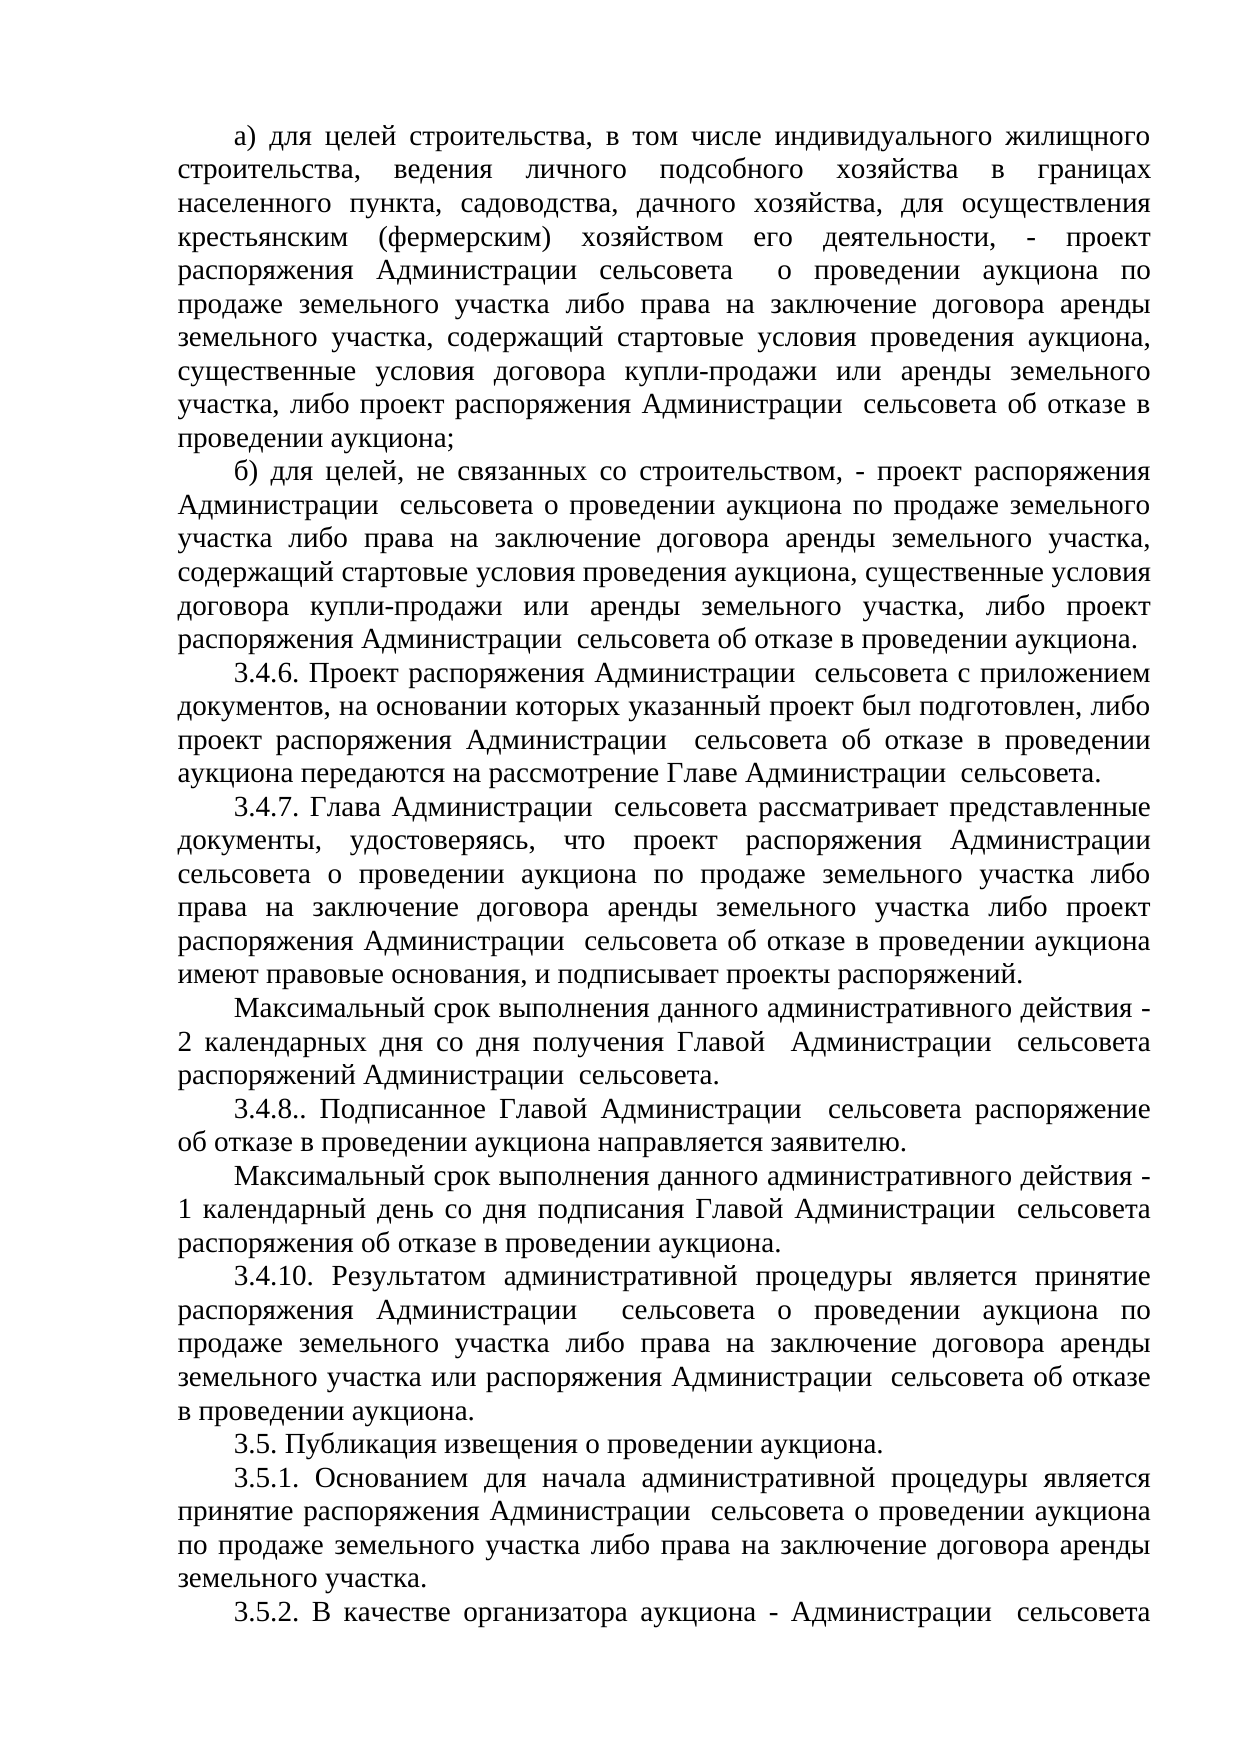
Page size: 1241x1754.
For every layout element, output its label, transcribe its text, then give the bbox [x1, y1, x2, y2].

text Максимальный срок выполнения данного административного действия - 1 календарный день со дня подписания Главой Администрации сельсовета распоряжения об отказе в проведении аукциона. [177, 1158, 1152, 1258]
text Максимальный срок выполнения данного административного действия - 2 календарных дня со дня получения Главой Администрации сельсовета распоряжений Администрации сельсовета. [177, 990, 1152, 1091]
text а) для целей строительства, в том числе индивидуального жилищного строительства, ведения личного подсобного хозяйства в границах населенного пункта, садоводства, дачного хозяйства, для осуществления крестьянским (фермерским) хозяйством его деятельности, - проект распоряжения Администрации сельсовета о проведении аукциона по продаже земельного участка либо права на заключение договора аренды земельного участка, содержащий стартовые условия проведения аукциона, существенные условия договора купли-продажи или аренды земельного участка, либо проект распоряжения Администрации сельсовета об отказе в проведении аукциона; [177, 118, 1152, 453]
text 3.4.6. Проект распоряжения Администрации сельсовета с приложением документов, на основании которых указанный проект был подготовлен, либо проект распоряжения Администрации сельсовета об отказе в проведении аукциона передаются на рассмотрение Главе Администрации сельсовета. [177, 655, 1152, 789]
text 3.5.1. Основанием для начала административной процедуры является принятие распоряжения Администрации сельсовета о проведении аукциона по продаже земельного участка либо права на заключение договора аренды земельного участка. [177, 1460, 1152, 1594]
text б) для целей, не связанных со строительством, - проект распоряжения Администрации сельсовета о проведении аукциона по продаже земельного участка либо права на заключение договора аренды земельного участка, содержащий стартовые условия проведения аукциона, существенные условия договора купли-продажи или аренды земельного участка, либо проект распоряжения Администрации сельсовета об отказе в проведении аукциона. [177, 453, 1152, 655]
text 3.4.8.. Подписанное Главой Администрации сельсовета распоряжение об отказе в проведении аукциона направляется заявителю. [177, 1091, 1152, 1158]
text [177, 1594, 1152, 1627]
text 3.4.7. Глава Администрации сельсовета рассматривает представленные документы, удостоверяясь, что проект распоряжения Администрации сельсовета о проведении аукциона по продаже земельного участка либо права на заключение договора аренды земельного участка либо проект распоряжения Администрации сельсовета об отказе в проведении аукциона имеют правовые основания, и подписывает проекты распоряжений. [177, 789, 1152, 990]
text 3.5. Публикация извещения о проведении аукциона. [177, 1426, 1152, 1460]
text 3.4.10. Результатом административной процедуры является принятие распоряжения Администрации сельсовета о проведении аукциона по продаже земельного участка либо права на заключение договора аренды земельного участка или распоряжения Администрации сельсовета об отказе в проведении аукциона. [177, 1258, 1152, 1426]
